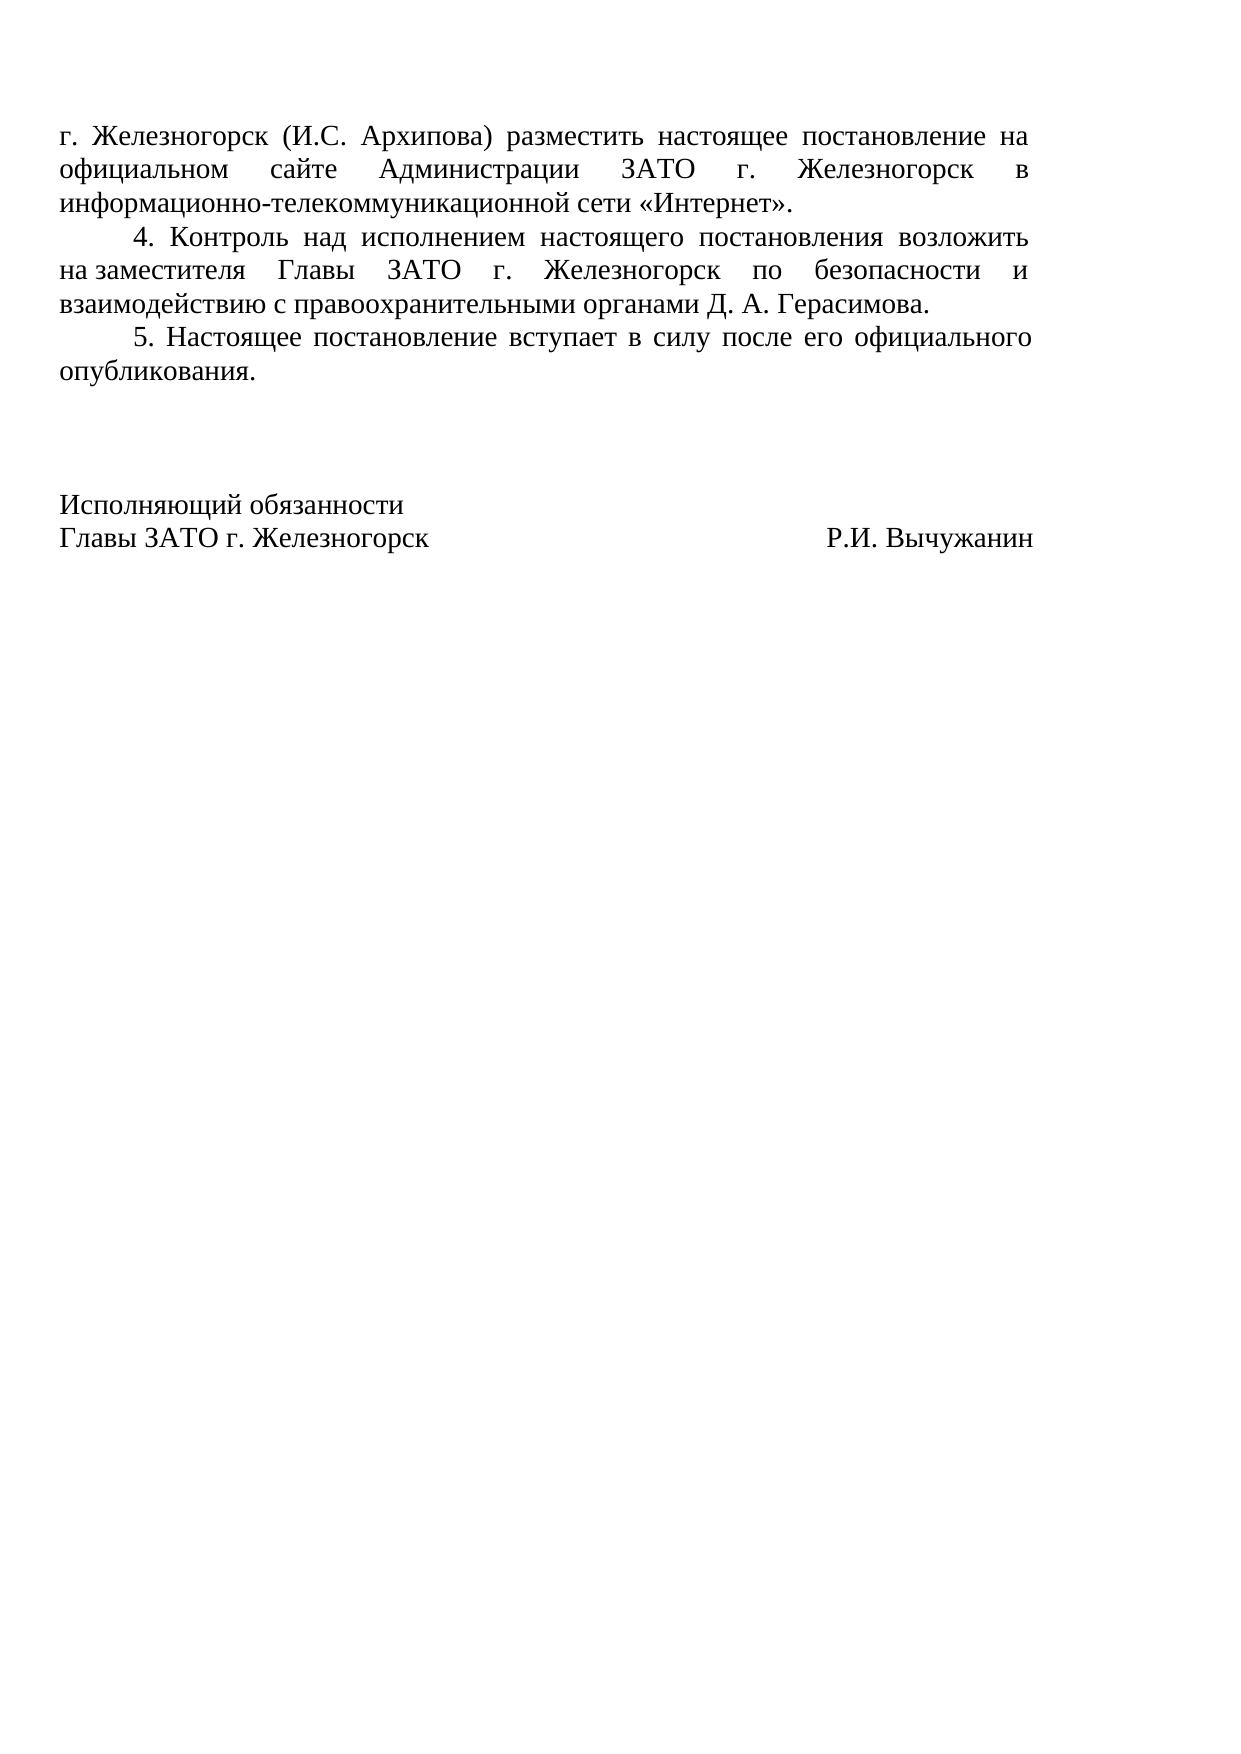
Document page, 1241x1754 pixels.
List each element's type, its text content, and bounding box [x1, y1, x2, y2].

table_header Р.И. Вычужанин [548, 487, 1045, 554]
text 4. Контроль над исполнением настоящего постановления возложить на заместителя Главы ЗАТО г. Железногорск по безопасности и взаимодействию с правоохранительными органами Д. А. Герасимова. [59, 219, 1029, 319]
table_header Исполняющий обязанности Главы ЗАТО г. Железногорск [48, 487, 548, 554]
text 5. Настоящее постановление вступает в силу после его официального опубликования. [59, 319, 1033, 386]
